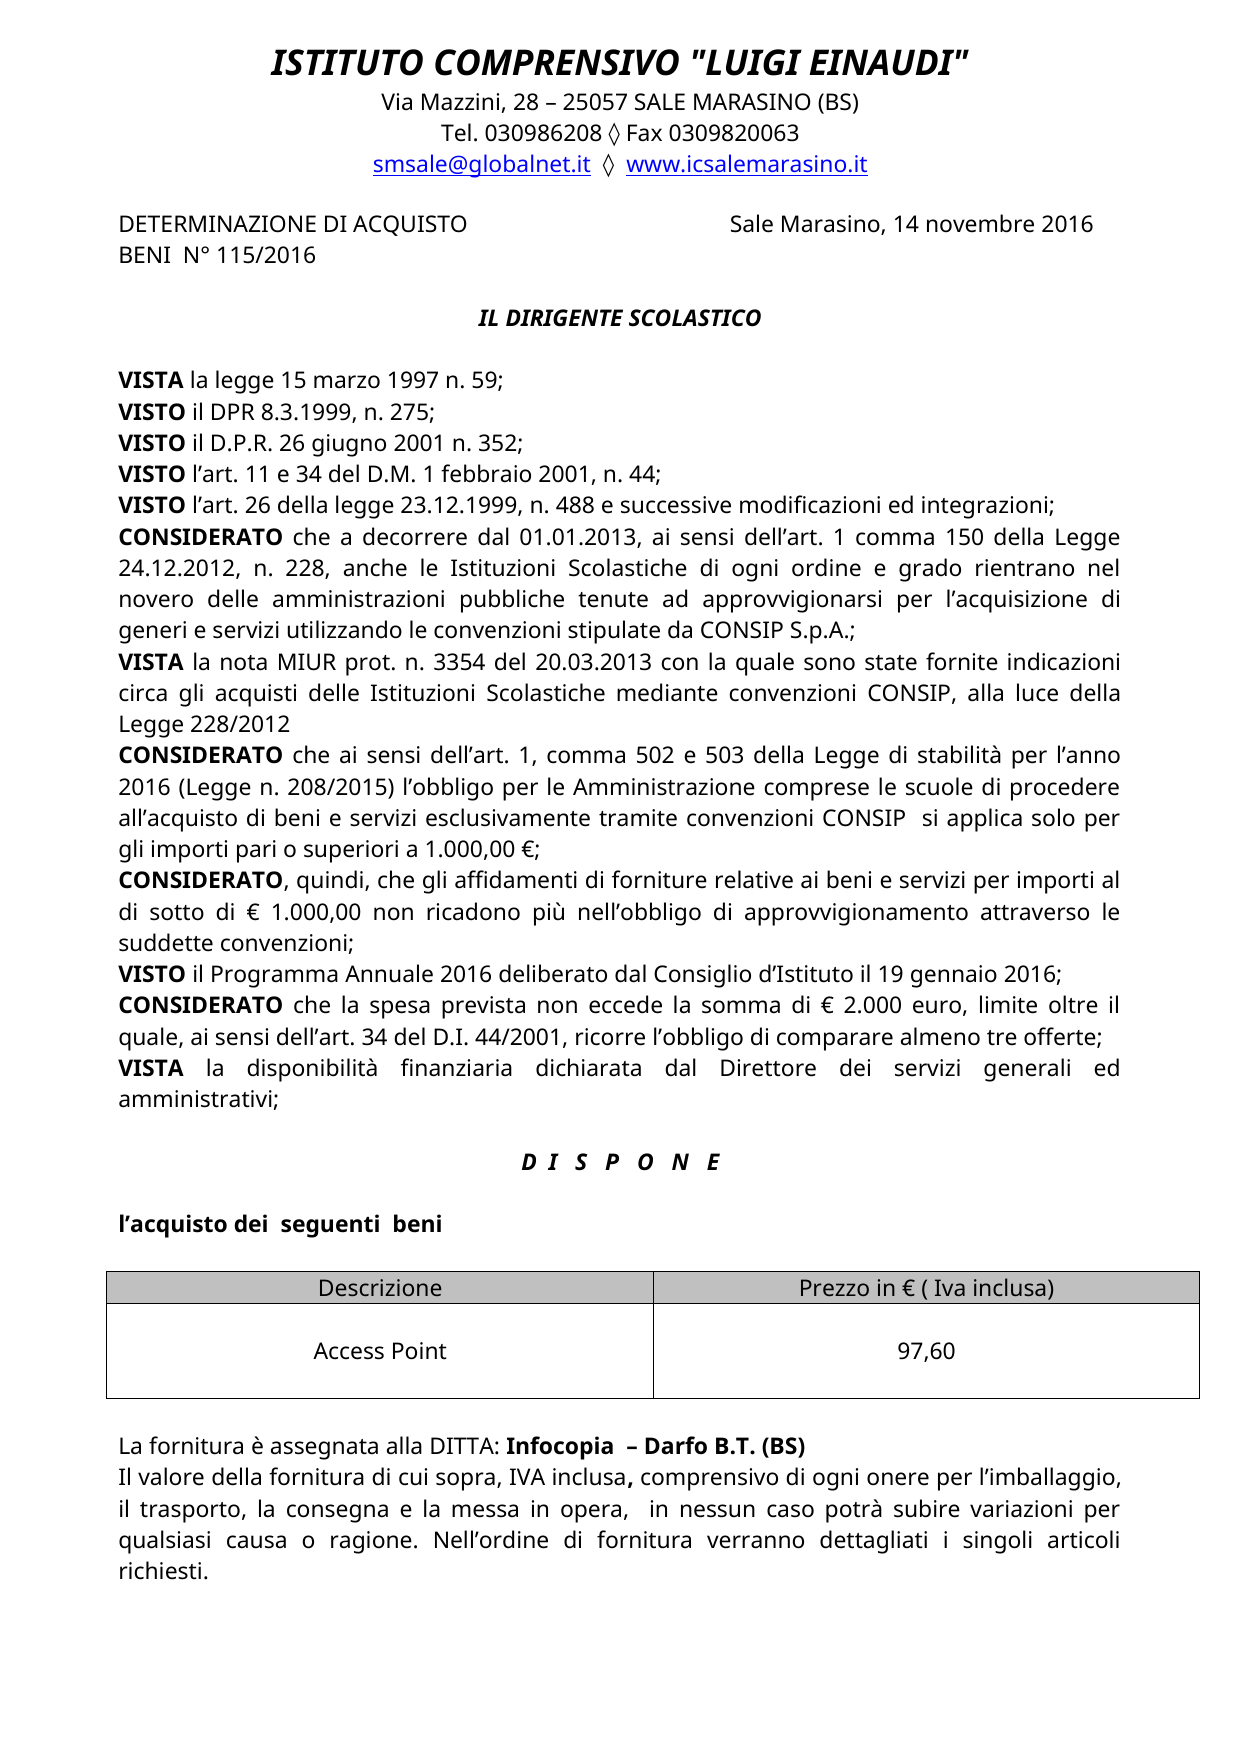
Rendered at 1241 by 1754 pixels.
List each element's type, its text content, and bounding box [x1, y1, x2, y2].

text CONSIDERATO che ai sensi dell’art. 1, comma 502 e 503 della Legge di stabilità per l’anno 2016 (Legge n. 208/2015) l’obbligo per le Amministrazione comprese le scuole di procedere all’acquisto di beni e servizi esclusivamente tramite convenzioni CONSIP si applica solo per gli importi pari o superiori a 1.000,00 €; [118, 739, 1122, 864]
text ISTITUTO COMPRENSIVO "LUIGI EINAUDI" [118, 37, 1122, 86]
text CONSIDERATO che a decorrere dal 01.01.2013, ai sensi dell’art. 1 comma 150 della Legge 24.12.2012, n. 228, anche le Istituzioni Scolastiche di ogni ordine e grado rientrano nel novero delle amministrazioni pubbliche tenute ad approvvigionarsi per l’acquisizione di generi e servizi utilizzando le convenzioni stipulate da CONSIP S.p.A.; [118, 521, 1122, 646]
text VISTA la legge 15 marzo 1997 n. 59; [118, 364, 1122, 396]
text Via Mazzini, 28 – 25057 SALE MARASINO (BS) [118, 86, 1122, 117]
text CONSIDERATO che la spesa prevista non eccede la somma di € 2.000 euro, limite oltre il quale, ai sensi dell’art. 34 del D.I. 44/2001, ricorre l’obbligo di comparare almeno tre offerte; [118, 989, 1122, 1052]
table_cell Access Point [107, 1304, 653, 1398]
text VISTA la disponibilità finanziaria dichiarata dal Direttore dei servizi generali ed amministrativi; [118, 1052, 1122, 1114]
text BENI N° 115/2016 [118, 239, 1122, 271]
text D I S P O N E [118, 1146, 1122, 1177]
text IL DIRIGENTE SCOLASTICO [118, 302, 1122, 333]
table_header Prezzo in € ( Iva inclusa) [654, 1272, 1199, 1303]
text l’acquisto dei seguenti beni [118, 1208, 1122, 1239]
text VISTA la nota MIUR prot. n. 3354 del 20.03.2013 con la quale sono state fornite indicazioni circa gli acquisti delle Istituzioni Scolastiche mediante convenzioni CONSIP, alla luce della Legge 228/2012 [118, 646, 1122, 739]
table_header Descrizione [107, 1272, 653, 1303]
text CONSIDERATO, quindi, che gli affidamenti di forniture relative ai beni e servizi per importi al di sotto di € 1.000,00 non ricadono più nell’obbligo di approvvigionamento attraverso le suddette convenzioni; [118, 864, 1122, 958]
text La fornitura è assegnata alla DITTA: Infocopia – Darfo B.T. (BS) [118, 1430, 1122, 1461]
text VISTO il D.P.R. 26 giugno 2001 n. 352; [118, 427, 1122, 458]
text VISTO il DPR 8.3.1999, n. 275; [118, 396, 1122, 427]
text VISTO il Programma Annuale 2016 deliberato dal Consiglio d’Istituto il 19 gennaio 2016; [118, 958, 1122, 989]
text VISTO l’art. 11 e 34 del D.M. 1 febbraio 2001, n. 44; [118, 458, 1122, 489]
text VISTO l’art. 26 della legge 23.12.1999, n. 488 e successive modificazioni ed integrazioni; [118, 489, 1122, 521]
text smsale@globalnet.it ◊ www.icsalemarasino.it [118, 148, 1122, 179]
text Il valore della fornitura di cui sopra, IVA inclusa, comprensivo di ogni onere per l’imballaggio, il trasporto, la consegna e la messa in opera, in nessun caso potrà subire variazioni per qualsiasi causa o ragione. Nell’ordine di fornitura verranno dettagliati i singoli articoli richiesti. [118, 1461, 1122, 1586]
text DETERMINAZIONE DI ACQUISTO Sale Marasino, 14 novembre 2016 [118, 208, 1122, 239]
table_cell 97,60 [654, 1304, 1199, 1398]
text Tel. 030986208 ◊ Fax 0309820063 [118, 117, 1122, 148]
